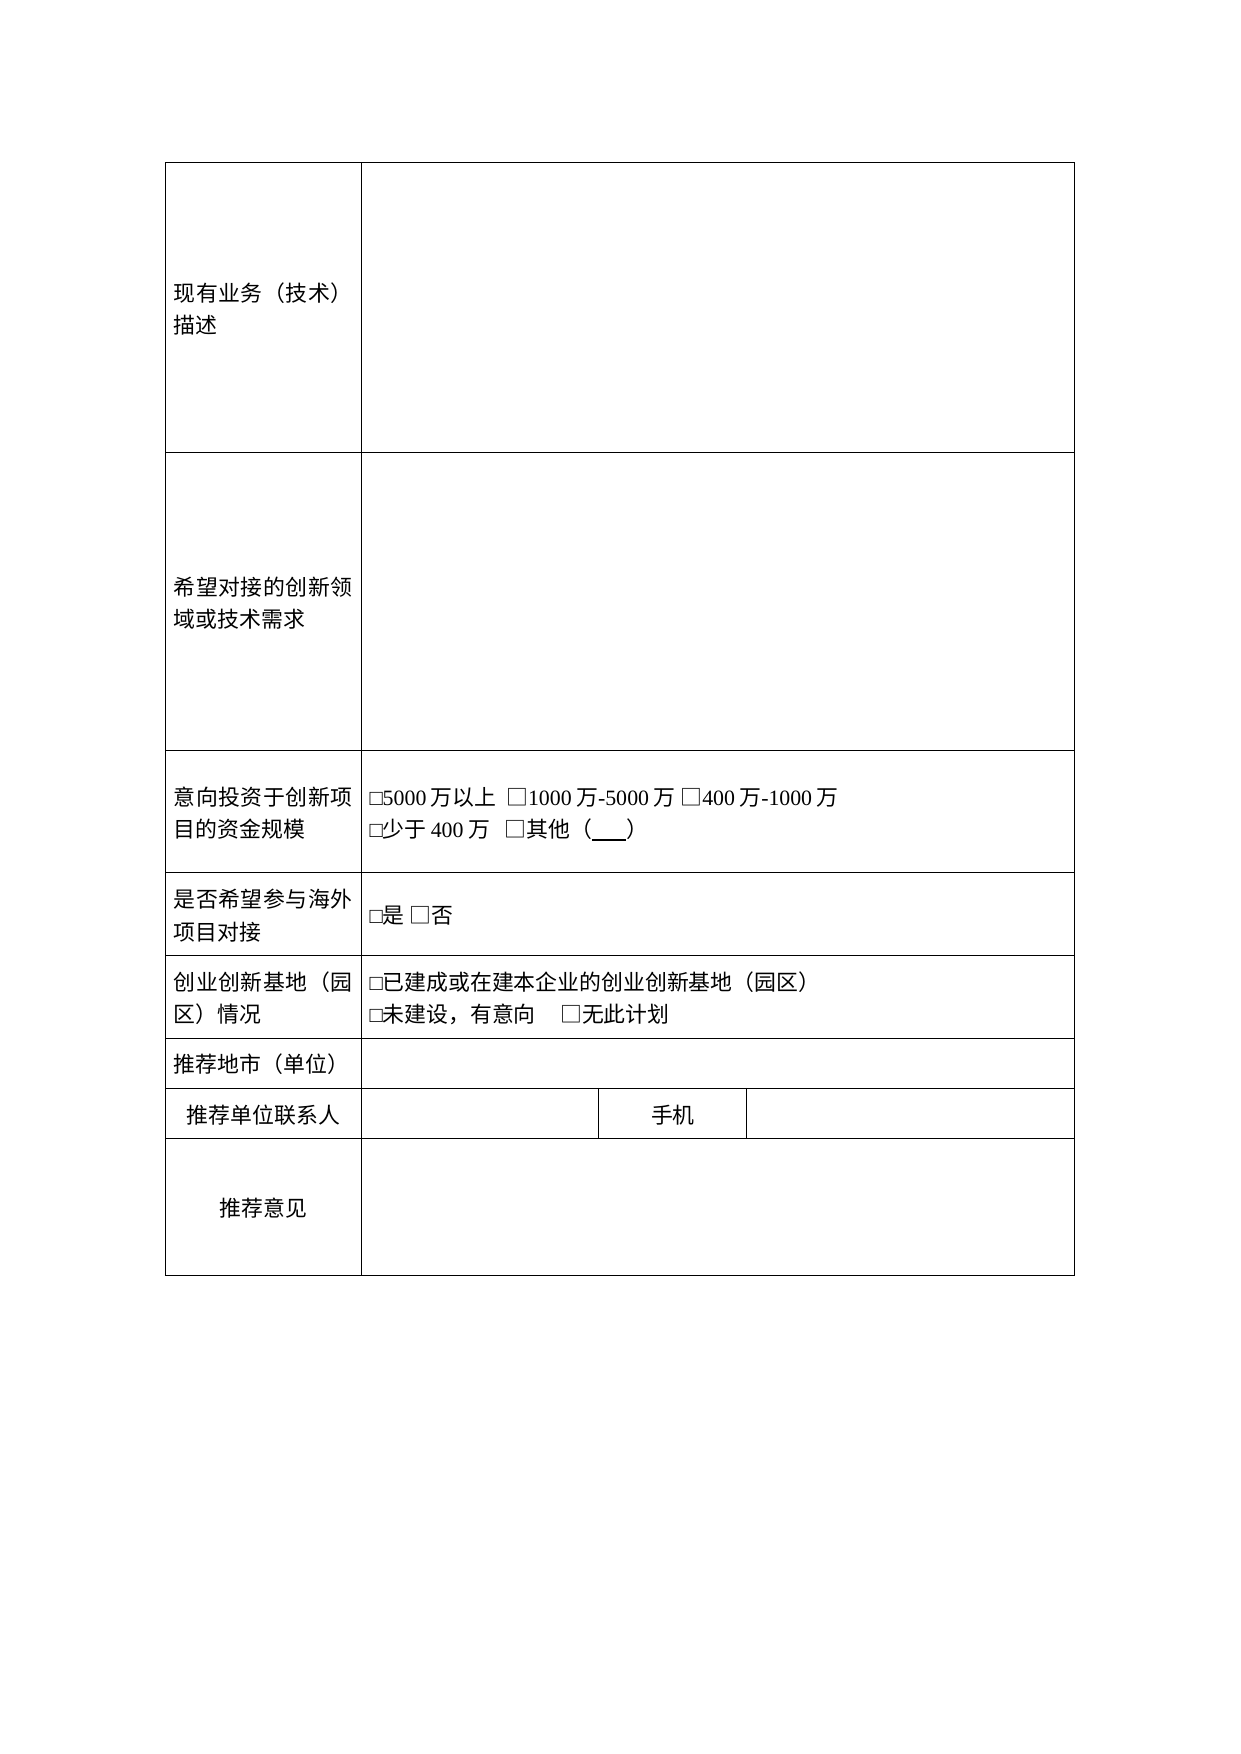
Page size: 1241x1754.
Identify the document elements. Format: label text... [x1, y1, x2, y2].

table_cell □已建成或在建本企业的创业创新基地（园区） □未建设，有意向 □无此计划 [362, 956, 1074, 1038]
table_cell 现有业务（技术）描述 [166, 163, 361, 452]
table_cell 意向投资于创新项目的资金规模 [166, 751, 361, 872]
table_cell 是否希望参与海外项目对接 [166, 873, 361, 955]
table_cell [362, 453, 1074, 750]
table_cell [362, 1039, 1074, 1088]
table_cell [362, 1139, 1074, 1275]
table_cell □5000万以上 □1000万-5000万 □400万-1000万 □少于400万 □其他（ ） [362, 751, 1074, 872]
table_cell [362, 163, 1074, 452]
table_cell 希望对接的创新领域或技术需求 [166, 453, 361, 750]
table_cell 推荐意见 [166, 1139, 361, 1275]
table_cell 推荐地市（单位） [166, 1039, 361, 1088]
table_cell 创业创新基地（园区）情况 [166, 956, 361, 1038]
table_cell [362, 1089, 598, 1138]
table_cell □是 □否 [362, 873, 1074, 955]
table_cell [747, 1089, 1074, 1138]
table_cell 手机 [599, 1089, 746, 1138]
table_cell 推荐单位联系人 [166, 1089, 361, 1138]
